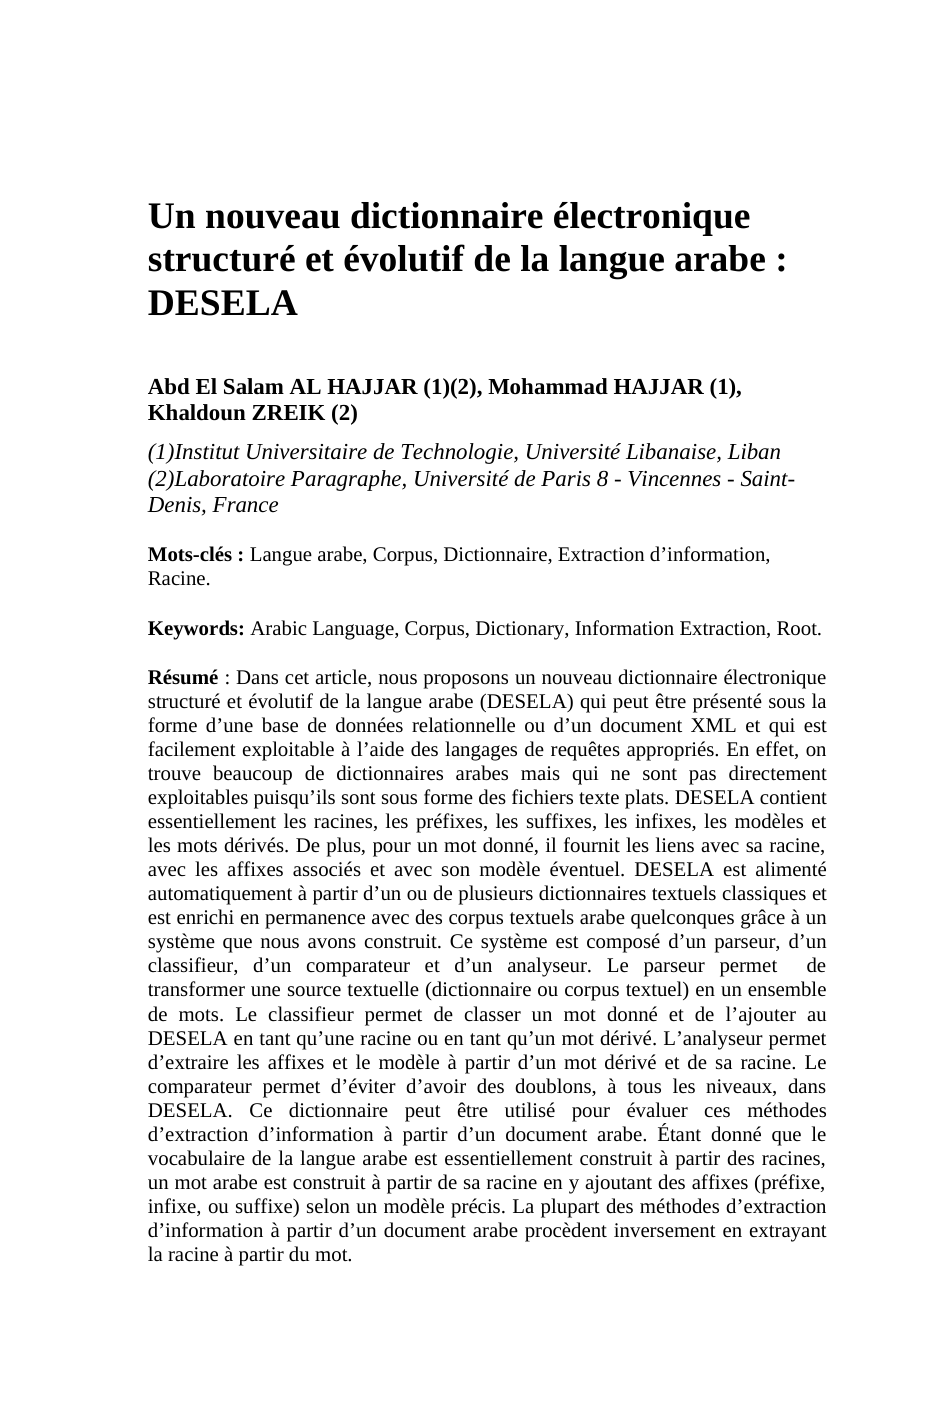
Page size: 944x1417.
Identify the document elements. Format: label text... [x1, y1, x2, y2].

text Mots-clés : Langue arabe, Corpus, Dictionnaire, Extraction d’information, Racine. [148, 542, 790, 590]
text Keywords: Arabic Language, Corpus, Dictionary, Information Extraction, Root. [148, 615, 827, 639]
text (1)Institut Universitaire de Technologie, Université Libanaise, Liban (2)Laboratoire Paragraphe, Université de Paris 8 - Vincennes - Saint- Denis, France [148, 438, 798, 517]
text Abd El Salam AL HAJJAR (1)(2), Mohammad HAJJAR (1), Khaldoun ZREIK (2) [148, 373, 744, 426]
text Résumé : Dans cet article, nous proposons un nouveau dictionnaire électronique structuré et évolutif de la langue arabe (DESELA) qui peut être présenté sous la forme d’une base de données relationnelle ou d’un document XML et qui est facilement exploitable à l’aide des langages de requêtes appropriés. En effet, on trouve beaucoup de dictionnaires arabes mais qui ne sont pas directement exploitables puisqu’ils sont sous forme des fichiers texte plats. DESELA contient essentiellement les racines, les préfixes, les suffixes, les infixes, les modèles et les mots dérivés. De plus, pour un mot donné, il fournit les liens avec sa racine, avec les affixes associés et avec son modèle éventuel. DESELA est alimenté automatiquement à partir d’un ou de plusieurs dictionnaires textuels classiques et est enrichi en permanence avec des corpus textuels arabe quelconques grâce à un système que nous avons construit. Ce système est composé d’un parseur, d’un classifieur, d’un comparateur et d’un analyseur. Le parseur permet de transformer une source textuelle (dictionnaire ou corpus textuel) en un ensemble de mots. Le classifieur permet de classer un mot donné et de l’ajouter au DESELA en tant qu’une racine ou en tant qu’un mot dérivé. L’analyseur permet d’extraire les affixes et le modèle à partir d’un mot dérivé et de sa racine. Le comparateur permet d’éviter d’avoir des doublons, à tous les niveaux, dans DESELA. Ce dictionnaire peut être utilisé pour évaluer ces méthodes d’extraction d’information à partir d’un document arabe. Étant donné que le vocabulaire de la langue arabe est essentiellement construit à partir des racines, un mot arabe est construit à partir de sa racine en y ajoutant des affixes (préfixe, infixe, ou suffixe) selon un modèle précis. La plupart des méthodes d’extraction d’information à partir d’un document arabe procèdent inversement en extrayant la racine à partir du mot. [148, 664, 828, 1266]
text Un nouveau dictionnaire électronique structuré et évolutif de la langue arabe : DESELA [148, 194, 790, 323]
